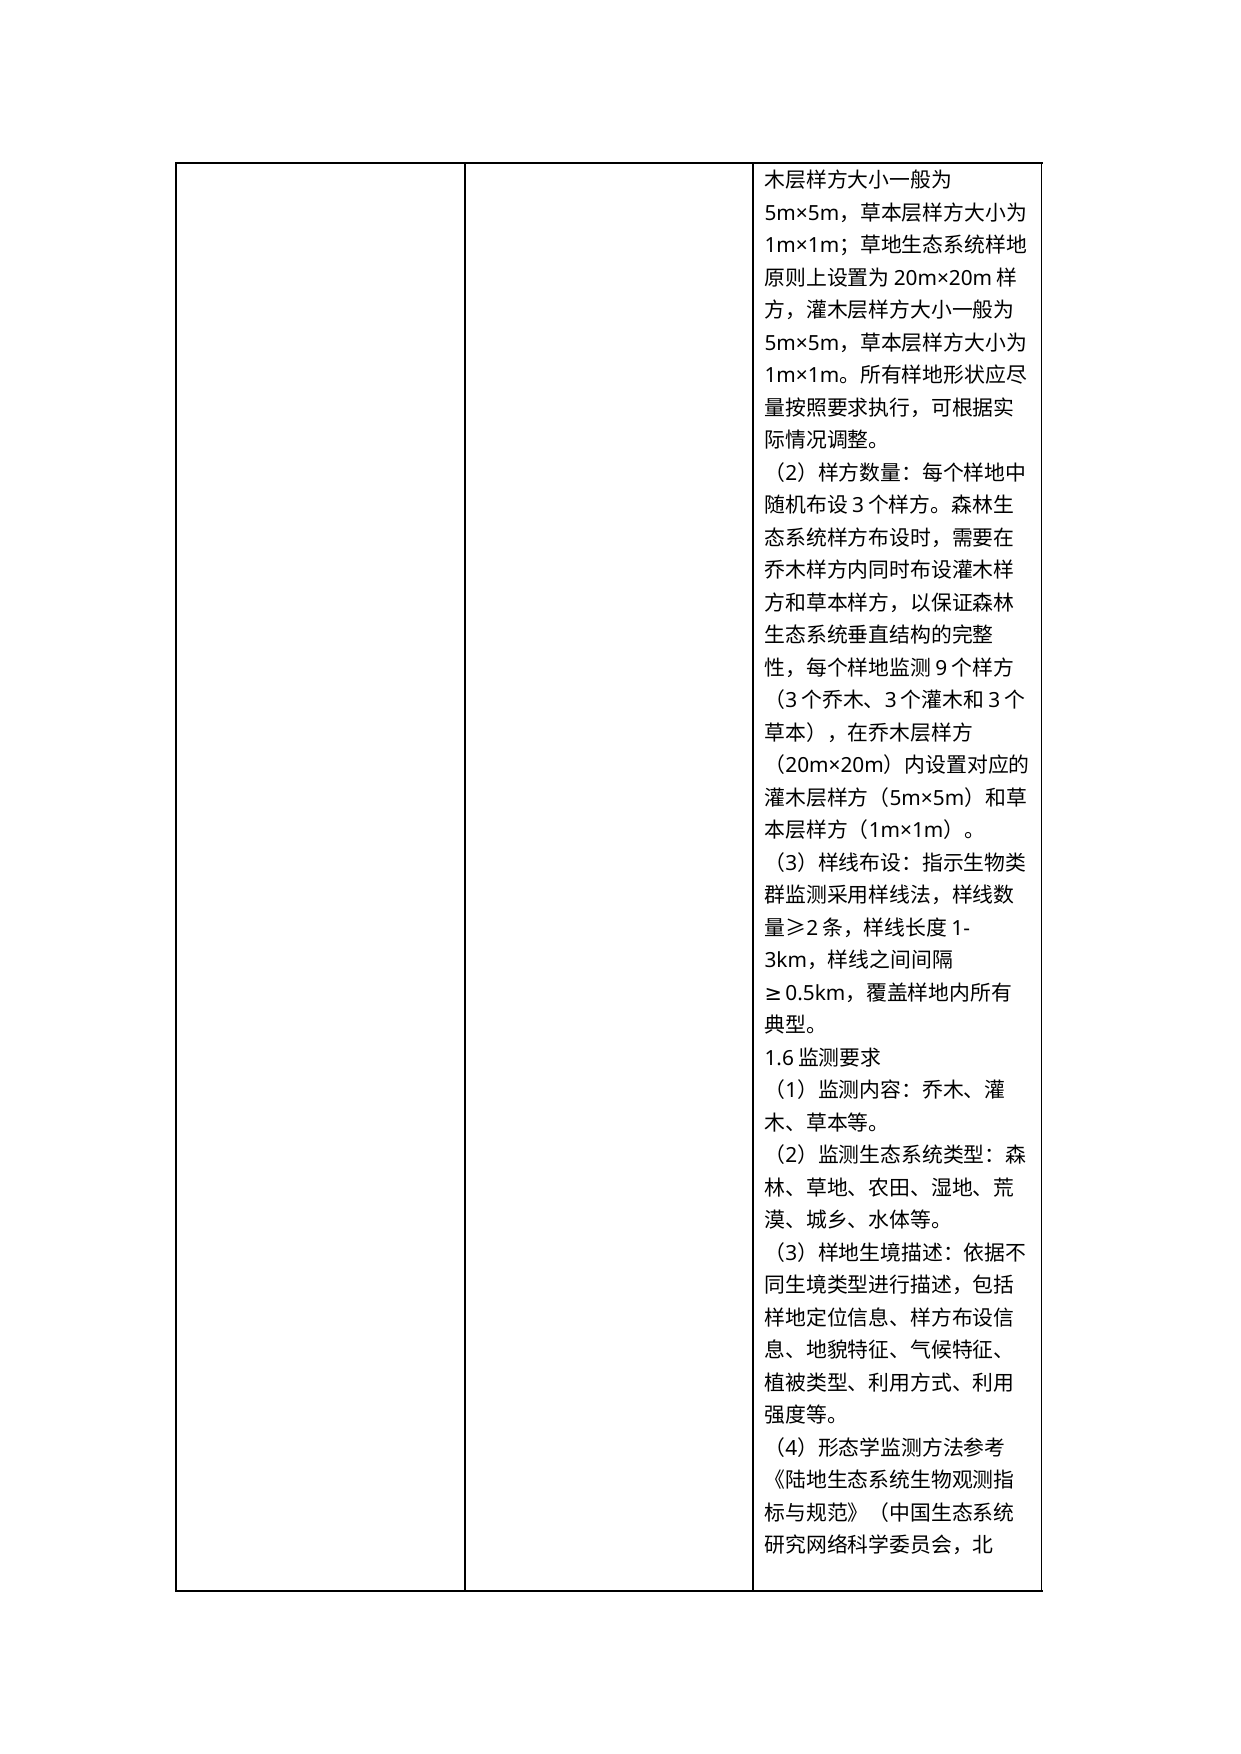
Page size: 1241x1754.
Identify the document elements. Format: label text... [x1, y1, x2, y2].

table_cell 1 [177, 164, 464, 1590]
table_cell [466, 164, 752, 1590]
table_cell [754, 164, 1041, 1590]
